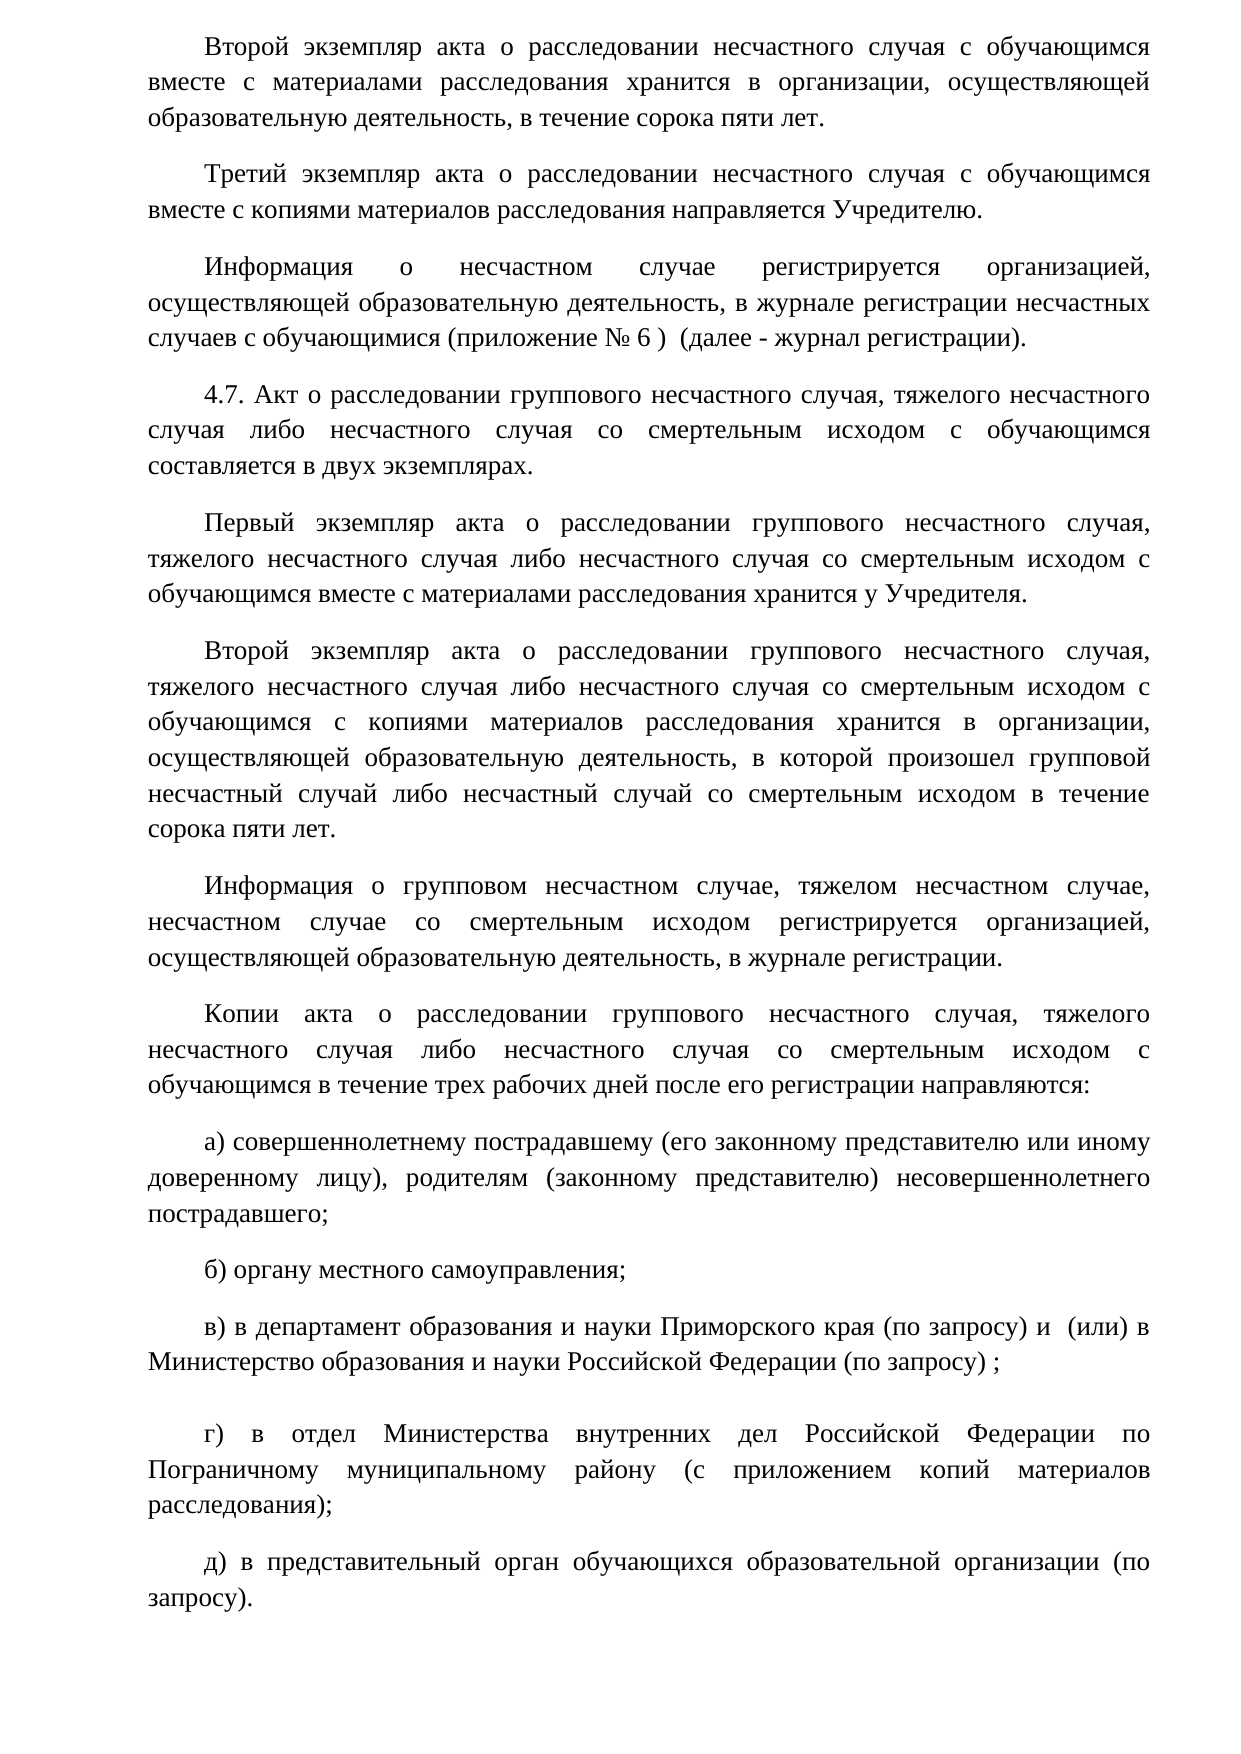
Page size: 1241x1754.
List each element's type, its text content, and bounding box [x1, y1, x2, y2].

text г) в отдел Министерства внутренних дел Российской Федерации по Пограничному муниципальному району (с приложением копий материалов расследования); [148, 1417, 1152, 1519]
text Второй экземпляр акта о расследовании несчастного случая с обучающимся вместе с материалами расследования хранится в организации, осуществляющей образовательную деятельность, в течение сорока пяти лет. [148, 29, 1152, 132]
text Второй экземпляр акта о расследовании группового несчастного случая, тяжелого несчастного случая либо несчастного случая со смертельным исходом с обучающимся с копиями материалов расследования хранится в организации, осуществляющей образовательную деятельность, в которой произошел групповой несчастный случай либо несчастный случай со смертельным исходом в течение сорока пяти лет. [148, 634, 1152, 844]
text 4.7. Акт о расследовании группового несчастного случая, тяжелого несчастного случая либо несчастного случая со смертельным исходом с обучающимся составляется в двух экземплярах. [148, 378, 1152, 481]
text д) в представительный орган обучающихся образовательной организации (по запросу). [148, 1545, 1152, 1612]
text а) совершеннолетнему пострадавшему (его законному представителю или иному доверенному лицу), родителям (законному представителю) несовершеннолетнего пострадавшего; [148, 1125, 1152, 1228]
text Копии акта о расследовании группового несчастного случая, тяжелого несчастного случая либо несчастного случая со смертельным исходом с обучающимся в течение трех рабочих дней после его регистрации направляются: [148, 997, 1152, 1100]
text Первый экземпляр акта о расследовании группового несчастного случая, тяжелого несчастного случая либо несчастного случая со смертельным исходом с обучающимся вместе с материалами расследования хранится у Учредителя. [148, 506, 1152, 608]
text в) в департамент образования и науки Приморского края (по запросу) и (или) в Министерство образования и науки Российской Федерации (по запросу) ; [148, 1310, 1152, 1377]
text Третий экземпляр акта о расследовании несчастного случая с обучающимся вместе с копиями материалов расследования направляется Учредителю. [148, 158, 1152, 224]
text Информация о несчастном случае регистрируется организацией, осуществляющей образовательную деятельность, в журнале регистрации несчастных случаев с обучающимися (приложение № 6 ) (далее - журнал регистрации). [148, 250, 1152, 352]
text Информация о групповом несчастном случае, тяжелом несчастном случае, несчастном случае со смертельным исходом регистрируется организацией, осуществляющей образовательную деятельность, в журнале регистрации. [148, 869, 1152, 972]
text б) органу местного самоуправления; [148, 1253, 1152, 1284]
